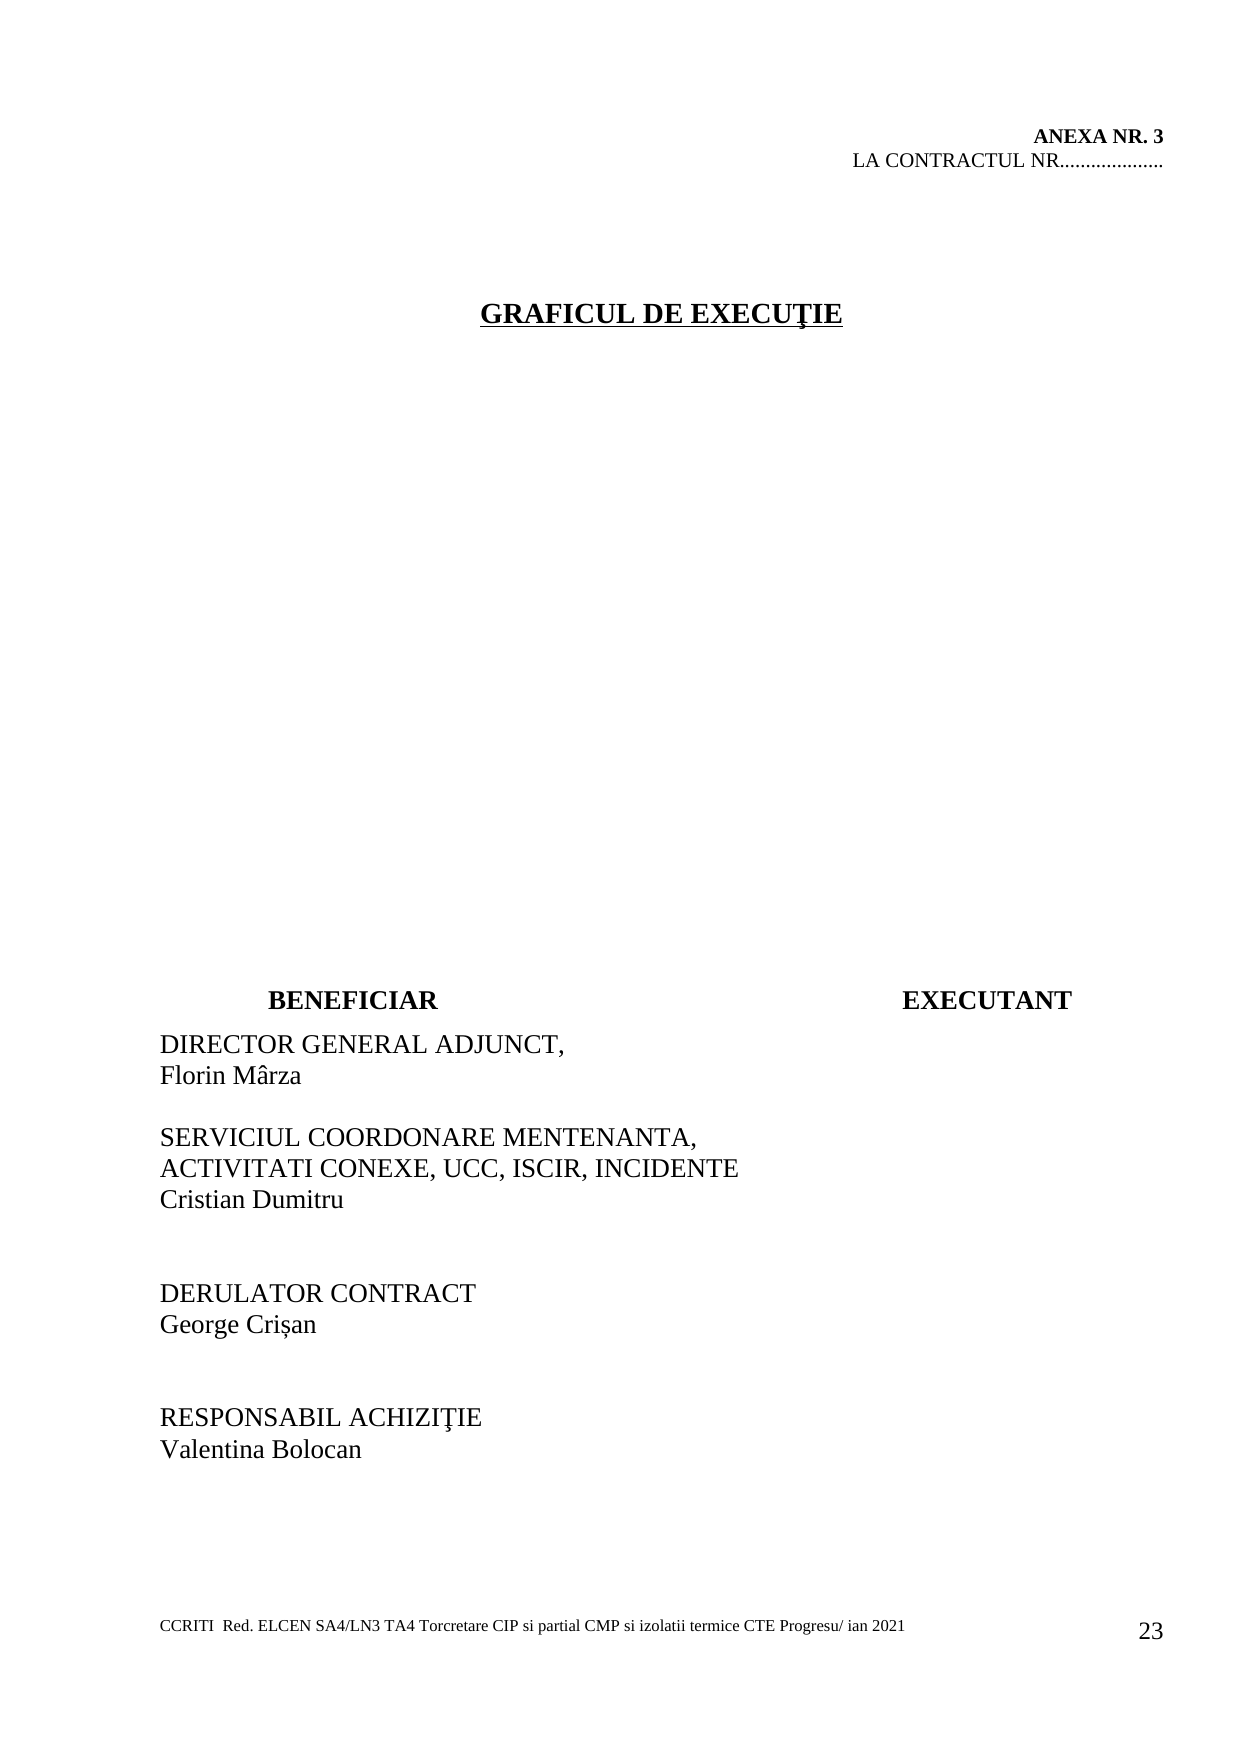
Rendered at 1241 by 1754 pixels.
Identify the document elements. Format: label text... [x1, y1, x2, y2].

text LA CONTRACTUL NR.................... [159, 148, 1163, 172]
text BENEFICIAR EXECUTANT [159, 984, 1163, 1015]
text Florin Mârza [159, 1059, 1163, 1090]
text ANEXA NR. 3 [159, 124, 1163, 148]
text ACTIVITATI CONEXE, UCC, ISCIR, INCIDENTE [159, 1152, 1163, 1183]
text SERVICIUL COORDONARE MENTENANTA, [159, 1121, 1163, 1152]
text RESPONSABIL ACHIZIŢIE [159, 1402, 1163, 1433]
text DERULATOR CONTRACT [159, 1277, 1163, 1308]
text GRAFICUL DE EXECUŢIE [159, 297, 1163, 330]
text Cristian Dumitru [159, 1183, 1163, 1215]
text Valentina Bolocan [159, 1433, 1163, 1464]
text DIRECTOR GENERAL ADJUNCT, [159, 1028, 1163, 1059]
text George Crișan [159, 1308, 1163, 1339]
